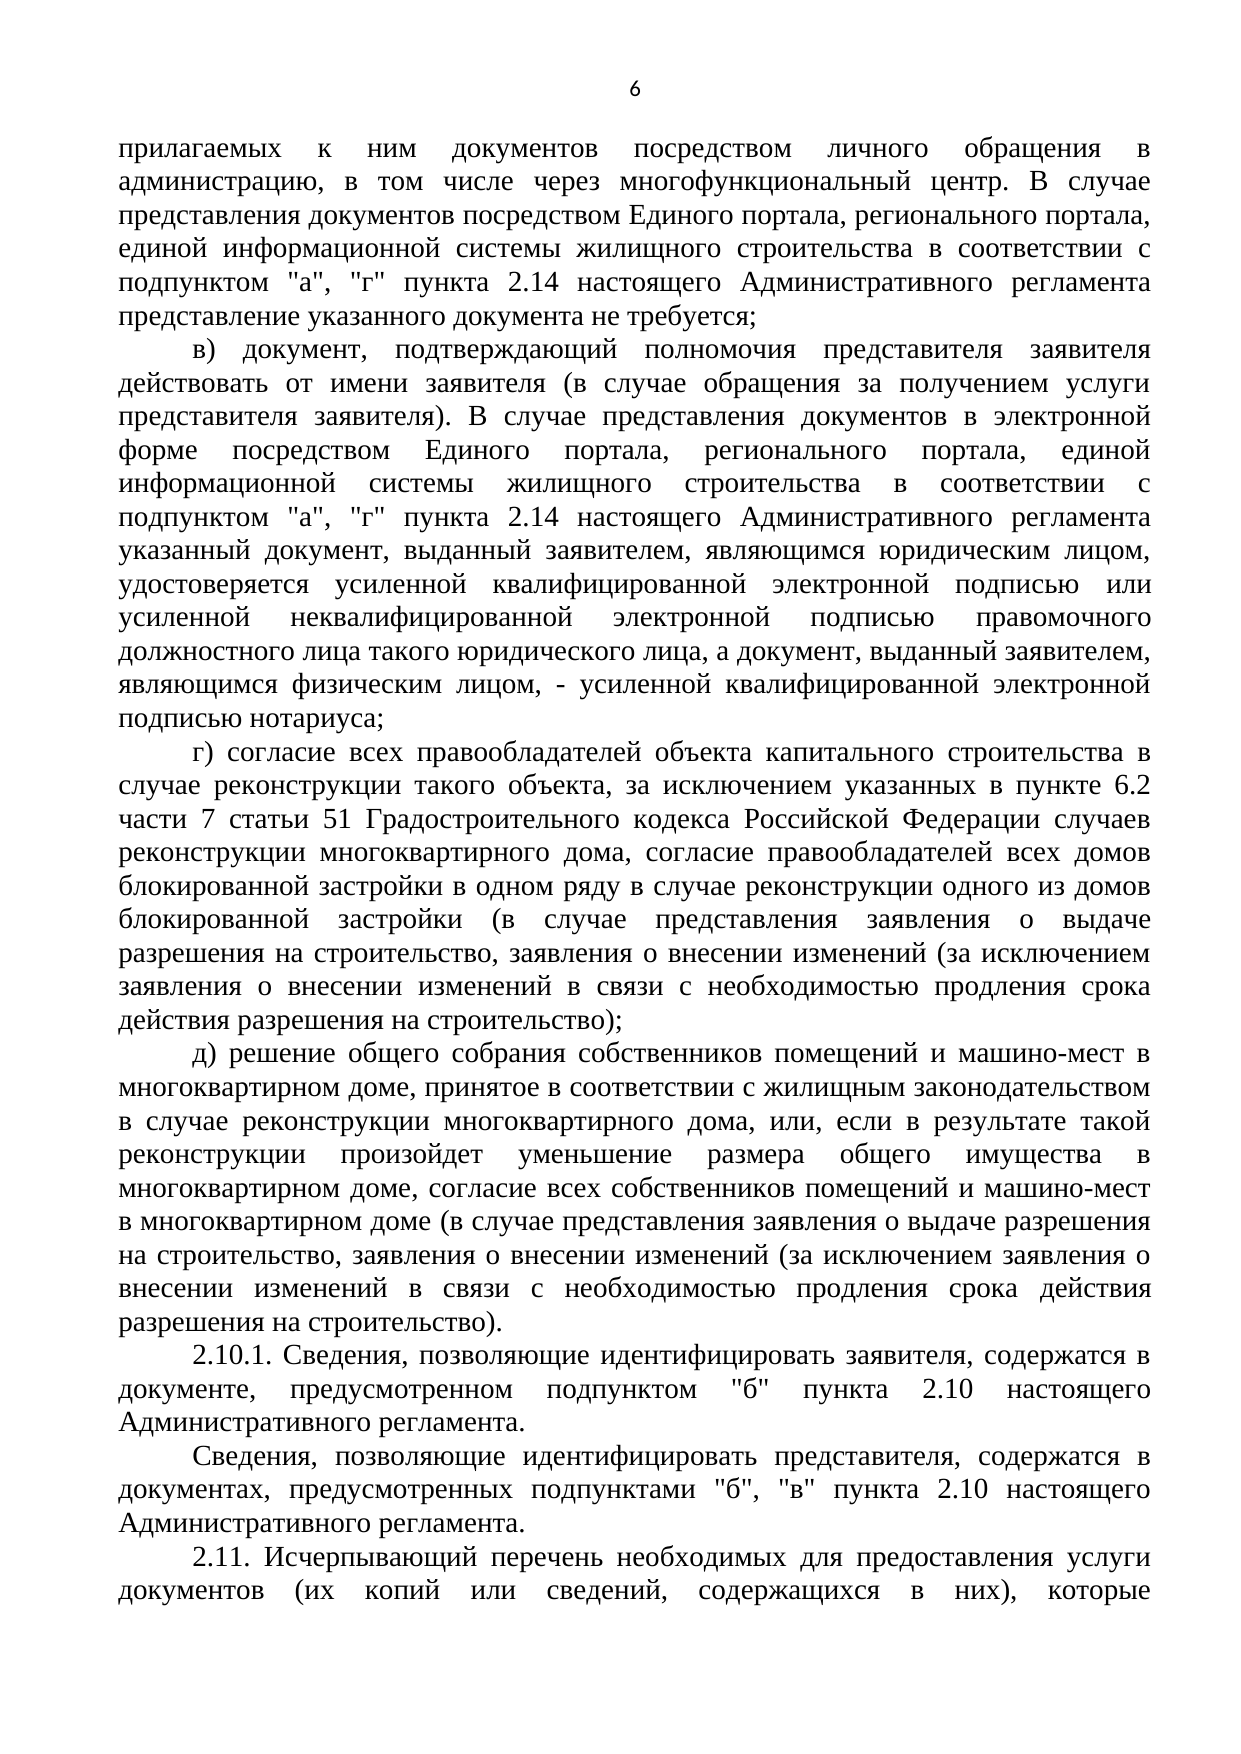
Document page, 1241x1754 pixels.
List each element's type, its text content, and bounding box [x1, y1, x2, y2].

text д) решение общего собрания собственников помещений и машино-мест в многоквартирном доме, принятое в соответствии с жилищным законодательством в случае реконструкции многоквартирного дома, или, если в результате такой реконструкции произойдет уменьшение размера общего имущества в многоквартирном доме, согласие всех собственников помещений и машино-мест в многоквартирном доме (в случае представления заявления о выдаче разрешения на строительство, заявления о внесении изменений (за исключением заявления о внесении изменений в связи с необходимостью продления срока действия разрешения на строительство). [118, 1036, 1152, 1337]
text в) документ, подтверждающий полномочия представителя заявителя действовать от имени заявителя (в случае обращения за получением услуги представителя заявителя). В случае представления документов в электронной форме посредством Единого портала, регионального портала, единой информационной системы жилищного строительства в соответствии с подпунктом "а", "г" пункта 2.14 настоящего Административного регламента указанный документ, выданный заявителем, являющимся юридическим лицом, удостоверяется усиленной квалифицированной электронной подписью или усиленной неквалифицированной электронной подписью правомочного должностного лица такого юридического лица, а документ, выданный заявителем, являющимся физическим лицом, - усиленной квалифицированной электронной подписью нотариуса; [118, 331, 1152, 734]
text Сведения, позволяющие идентифицировать представителя, содержатся в документах, предусмотренных подпунктами "б", "в" пункта 2.10 настоящего Административного регламента. [118, 1438, 1152, 1539]
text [118, 1539, 1152, 1606]
text 2.10.1. Сведения, позволяющие идентифицировать заявителя, содержатся в документе, предусмотренном подпунктом "б" пункта 2.10 настоящего Административного регламента. [118, 1337, 1152, 1438]
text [118, 130, 1152, 331]
text г) согласие всех правообладателей объекта капитального строительства в случае реконструкции такого объекта, за исключением указанных в пункте 6.2 части 7 статьи 51 Градостроительного кодекса Российской Федерации случаев реконструкции многоквартирного дома, согласие правообладателей всех домов блокированной застройки в одном ряду в случае реконструкции одного из домов блокированной застройки (в случае представления заявления о выдаче разрешения на строительство, заявления о внесении изменений (за исключением заявления о внесении изменений в связи с необходимостью продления срока действия разрешения на строительство); [118, 734, 1152, 1036]
